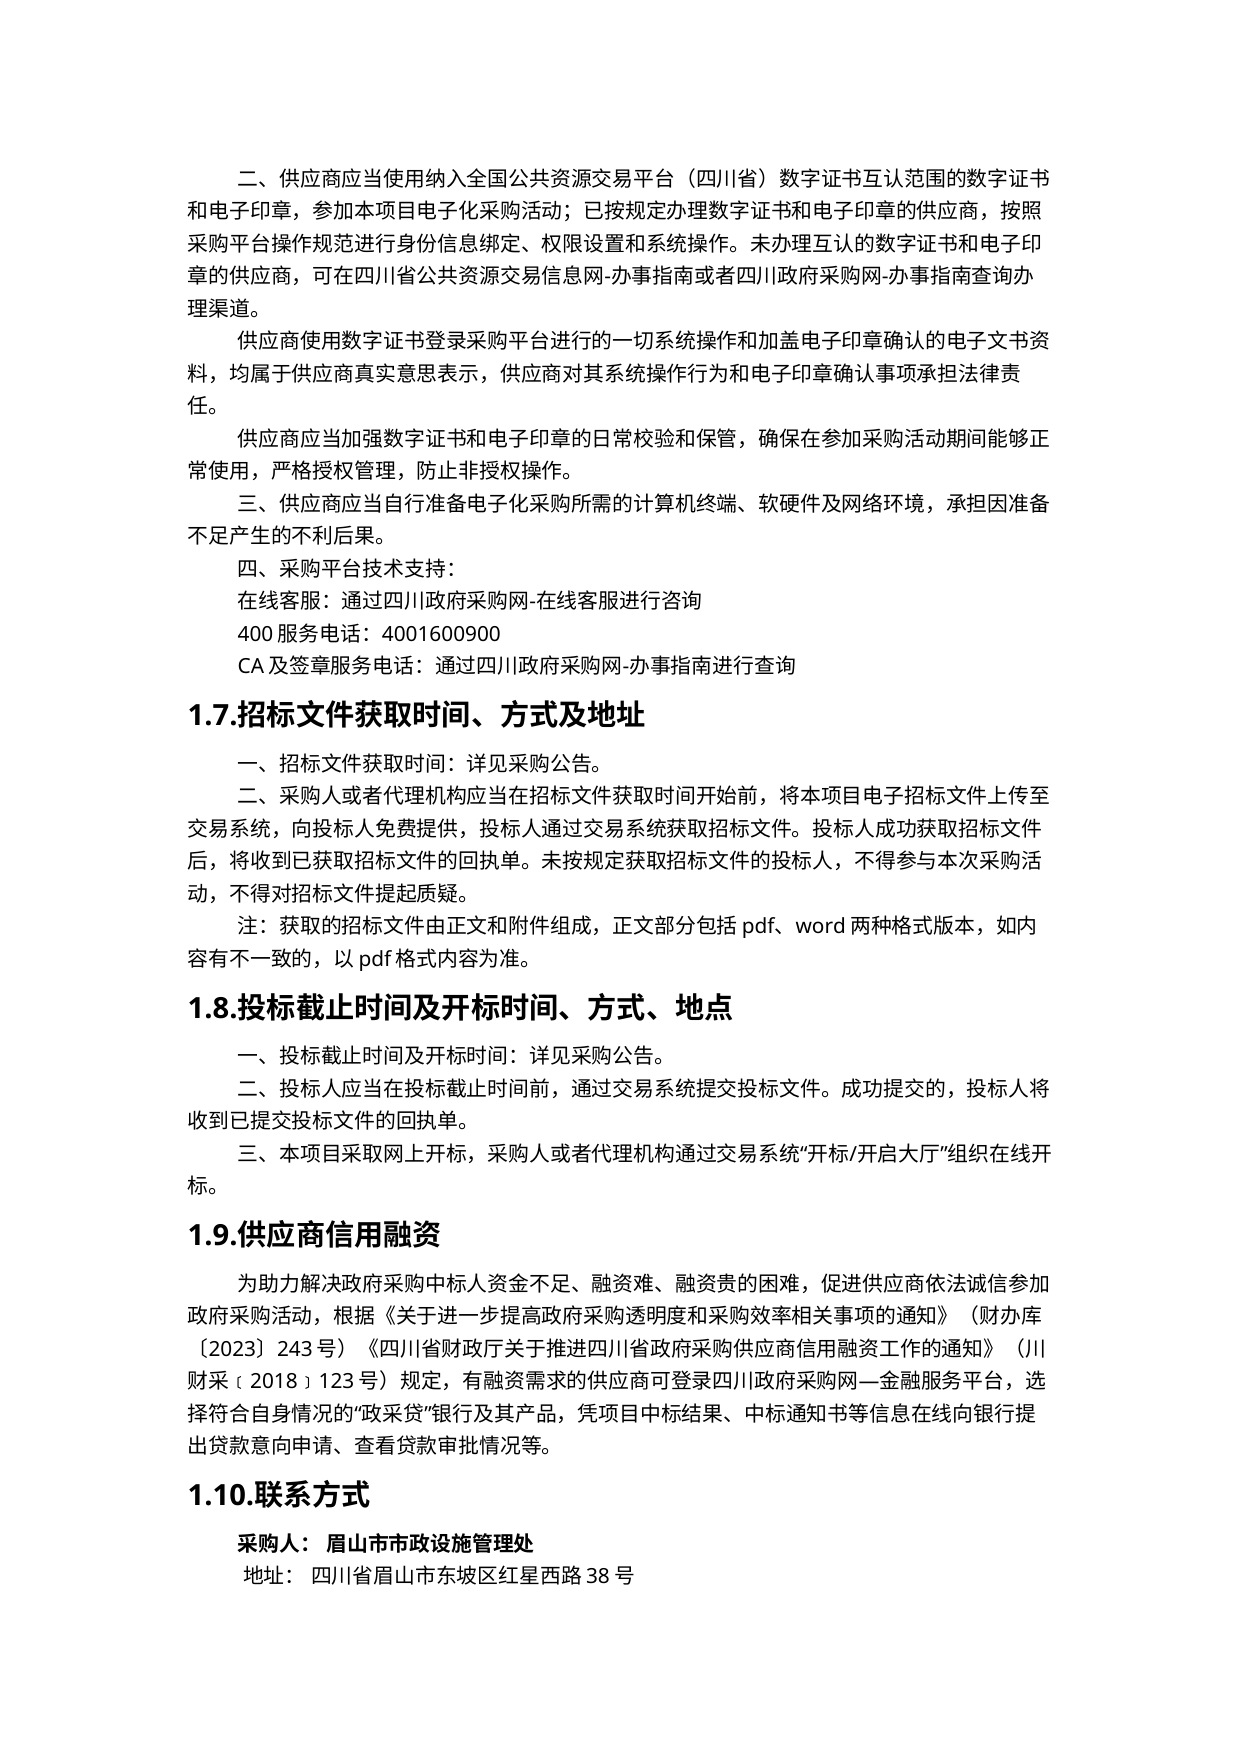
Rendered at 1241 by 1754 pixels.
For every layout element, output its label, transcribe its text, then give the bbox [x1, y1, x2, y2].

text 二、采购人或者代理机构应当在招标文件获取时间开始前，将本项目电子招标文件上传至交易系统，向投标人免费提供，投标人通过交易系统获取招标文件。投标人成功获取招标文件后，将收到已获取招标文件的回执单。未按规定获取招标文件的投标人，不得参与本次采购活动，不得对招标文件提起质疑。 [187, 779, 1053, 909]
text 1.9.供应商信用融资 [187, 1202, 1053, 1267]
text 二、供应商应当使用纳入全国公共资源交易平台（四川省）数字证书互认范围的数字证书和电子印章，参加本项目电子化采购活动；已按规定办理数字证书和电子印章的供应商，按照采购平台操作规范进行身份信息绑定、权限设置和系统操作。未办理互认的数字证书和电子印章的供应商，可在四川省公共资源交易信息网-办事指南或者四川政府采购网-办事指南查询办理渠道。 [187, 162, 1053, 324]
text 400服务电话：4001600900 [187, 617, 1053, 649]
text 1.8.投标截止时间及开标时间、方式、地点 [187, 974, 1053, 1039]
text 一、招标文件获取时间：详见采购公告。 [187, 747, 1053, 779]
text 一、投标截止时间及开标时间：详见采购公告。 [187, 1039, 1053, 1072]
text 供应商使用数字证书登录采购平台进行的一切系统操作和加盖电子印章确认的电子文书资料，均属于供应商真实意思表示，供应商对其系统操作行为和电子印章确认事项承担法律责任。 [187, 324, 1053, 422]
text 三、供应商应当自行准备电子化采购所需的计算机终端、软硬件及网络环境，承担因准备不足产生的不利后果。 [187, 487, 1053, 552]
text 四、采购平台技术支持： [187, 552, 1053, 584]
text 三、本项目采取网上开标，采购人或者代理机构通过交易系统“开标/开启大厅”组织在线开标。 [187, 1137, 1053, 1202]
text 1.10.联系方式 [187, 1462, 1053, 1527]
text 供应商应当加强数字证书和电子印章的日常校验和保管，确保在参加采购活动期间能够正常使用，严格授权管理，防止非授权操作。 [187, 422, 1053, 487]
text 为助力解决政府采购中标人资金不足、融资难、融资贵的困难，促进供应商依法诚信参加政府采购活动，根据《关于进一步提高政府采购透明度和采购效率相关事项的通知》（财办库〔2023〕243号）《四川省财政厅关于推进四川省政府采购供应商信用融资工作的通知》（川财采﹝2018﹞123号）规定，有融资需求的供应商可登录四川政府采购网—金融服务平台，选择符合自身情况的“政采贷”银行及其产品，凭项目中标结果、中标通知书等信息在线向银行提出贷款意向申请、查看贷款审批情况等。 [187, 1267, 1053, 1462]
text 采购人： 眉山市市政设施管理处 [187, 1527, 1053, 1559]
text 地址： 四川省眉山市东坡区红星西路38号 [187, 1559, 1053, 1592]
text 1.7.招标文件获取时间、方式及地址 [187, 682, 1053, 747]
text 二、投标人应当在投标截止时间前，通过交易系统提交投标文件。成功提交的，投标人将收到已提交投标文件的回执单。 [187, 1072, 1053, 1137]
text CA及签章服务电话：通过四川政府采购网-办事指南进行查询 [187, 649, 1053, 682]
text 注：获取的招标文件由正文和附件组成，正文部分包括pdf、word两种格式版本，如内容有不一致的，以pdf格式内容为准。 [187, 909, 1053, 974]
text 在线客服：通过四川政府采购网-在线客服进行咨询 [187, 584, 1053, 617]
